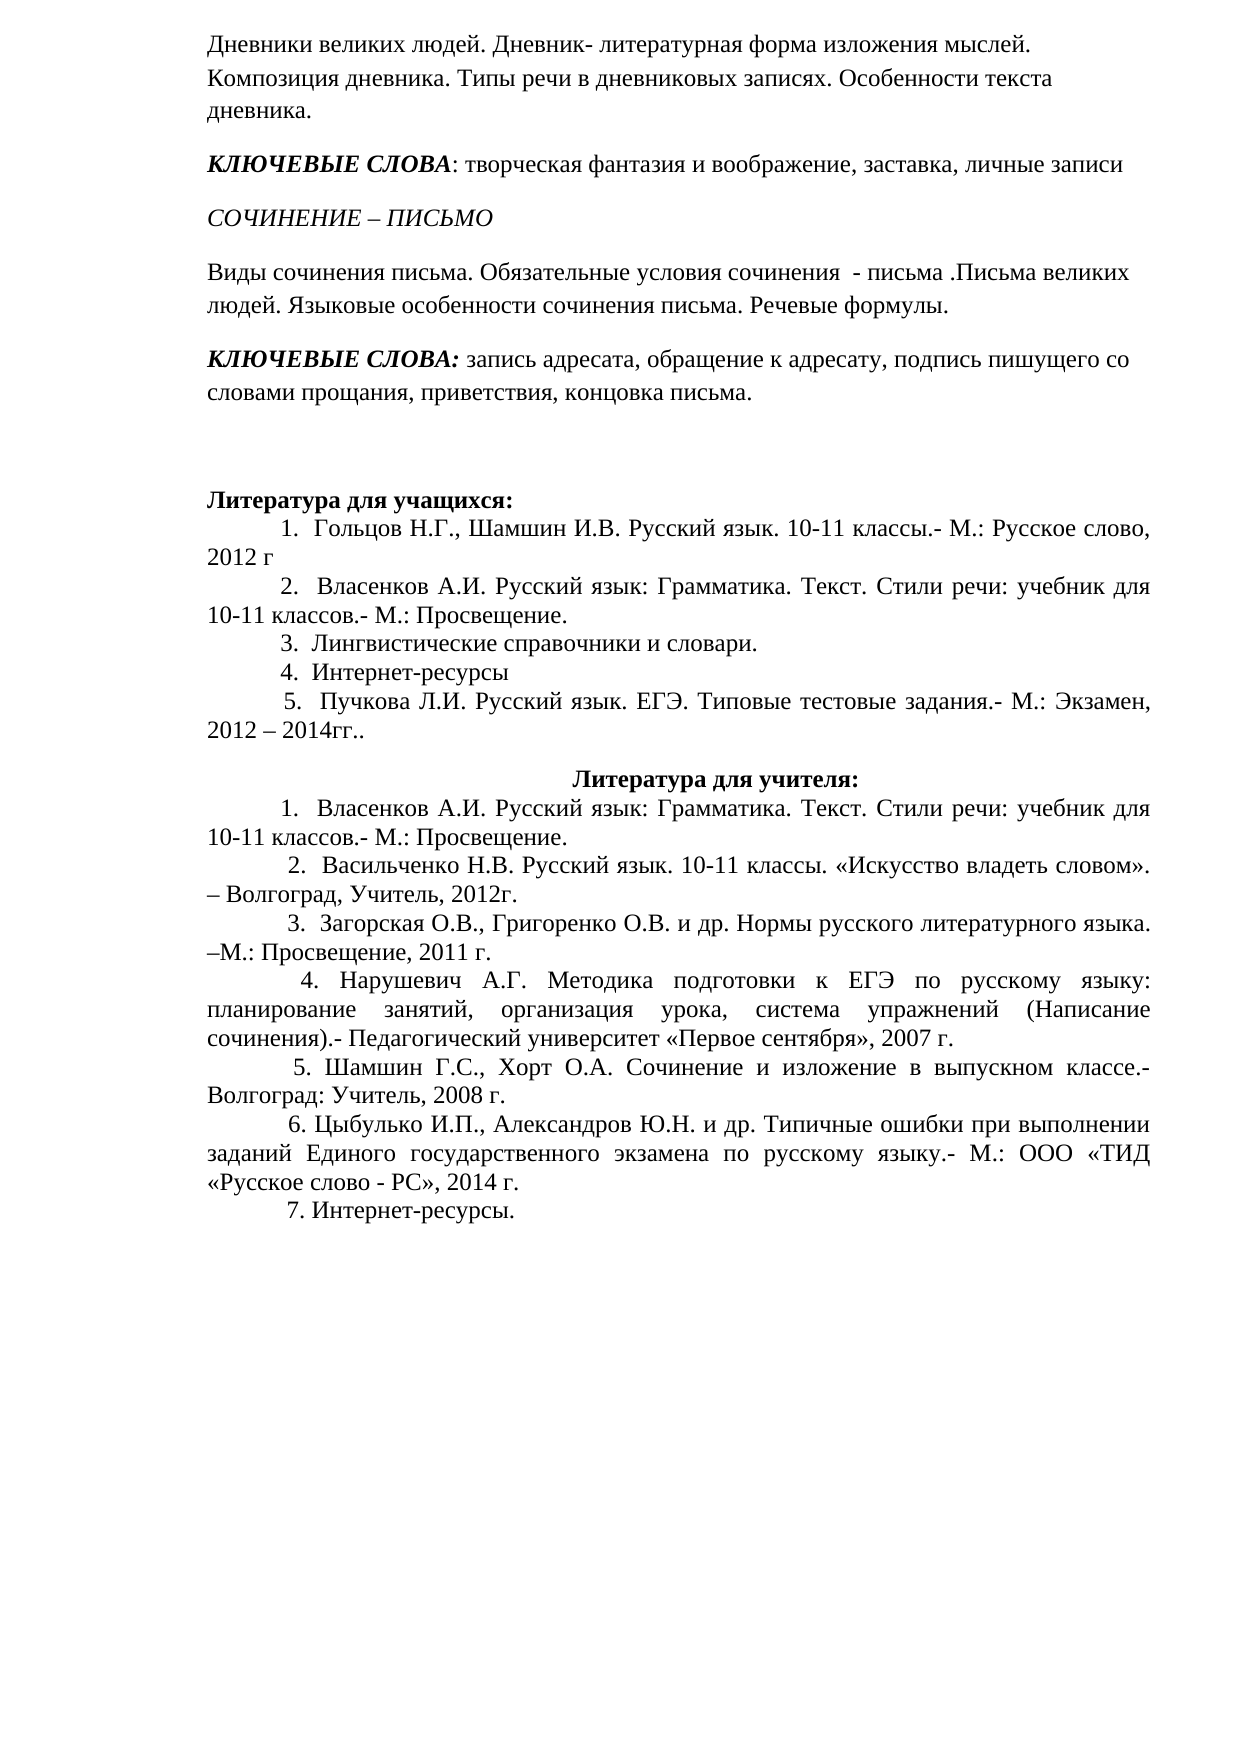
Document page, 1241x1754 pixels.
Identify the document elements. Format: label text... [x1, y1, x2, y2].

text 7. Интернет-ресурсы. [207, 1196, 1152, 1224]
text Дневники великих людей. Дневник- литературная форма изложения мыслей. Композиция дневника. Типы речи в дневниковых записях. Особенности текста дневника. [207, 29, 1152, 124]
text 2. Власенков А.И. Русский язык: Грамматика. Текст. Стили речи: учебник для 10-11 классов.- М.: Просвещение. [207, 571, 1152, 628]
text 1. Гольцов Н.Г., Шамшин И.В. Русский язык. 10-11 классы.- М.: Русское слово, 2012 г [207, 513, 1152, 571]
text 5. Шамшин Г.С., Хорт О.А. Сочинение и изложение в выпускном классе.- Волгоград: Учитель, 2008 г. [207, 1052, 1152, 1109]
text 4. Нарушевич А.Г. Методика подготовки к ЕГЭ по русскому языку: планирование занятий, организация урока, система упражнений (Написание сочинения).- Педагогический университет «Первое сентября», 2007 г. [207, 966, 1152, 1052]
text Виды сочинения письма. Обязательные условия сочинения - письма .Письма великих людей. Языковые особенности сочинения письма. Речевые формулы. [207, 257, 1152, 319]
text 2. Васильченко Н.В. Русский язык. 10-11 классы. «Искусство владеть словом». – Волгоград, Учитель, 2012г. [207, 851, 1152, 908]
text Литература для учащихся: [207, 485, 1152, 513]
text КЛЮЧЕВЫЕ СЛОВА: запись адресата, обращение к адресату, подпись пишущего со словами прощания, приветствия, концовка письма. [207, 344, 1152, 406]
text 4. Интернет-ресурсы [207, 657, 1152, 686]
text Литература для учителя: [207, 764, 1152, 793]
text 1. Власенков А.И. Русский язык: Грамматика. Текст. Стили речи: учебник для 10-11 классов.- М.: Просвещение. [207, 793, 1152, 851]
text 5. Пучкова Л.И. Русский язык. ЕГЭ. Типовые тестовые задания.- М.: Экзамен, 2012 – 2014гг.. [207, 686, 1152, 743]
text СОЧИНЕНИЕ – ПИСЬМО [207, 203, 1152, 232]
text 3. Загорская О.В., Григоренко О.В. и др. Нормы русского литературного языка. –М.: Просвещение, 2011 г. [207, 908, 1152, 966]
text КЛЮЧЕВЫЕ СЛОВА: творческая фантазия и воображение, заставка, личные записи [207, 149, 1152, 178]
text 3. Лингвистические справочники и словари. [207, 628, 1152, 657]
text 6. Цыбулько И.П., Александров Ю.Н. и др. Типичные ошибки при выполнении заданий Единого государственного экзамена по русскому языку.- М.: ООО «ТИД «Русское слово - РС», 2014 г. [207, 1109, 1152, 1196]
